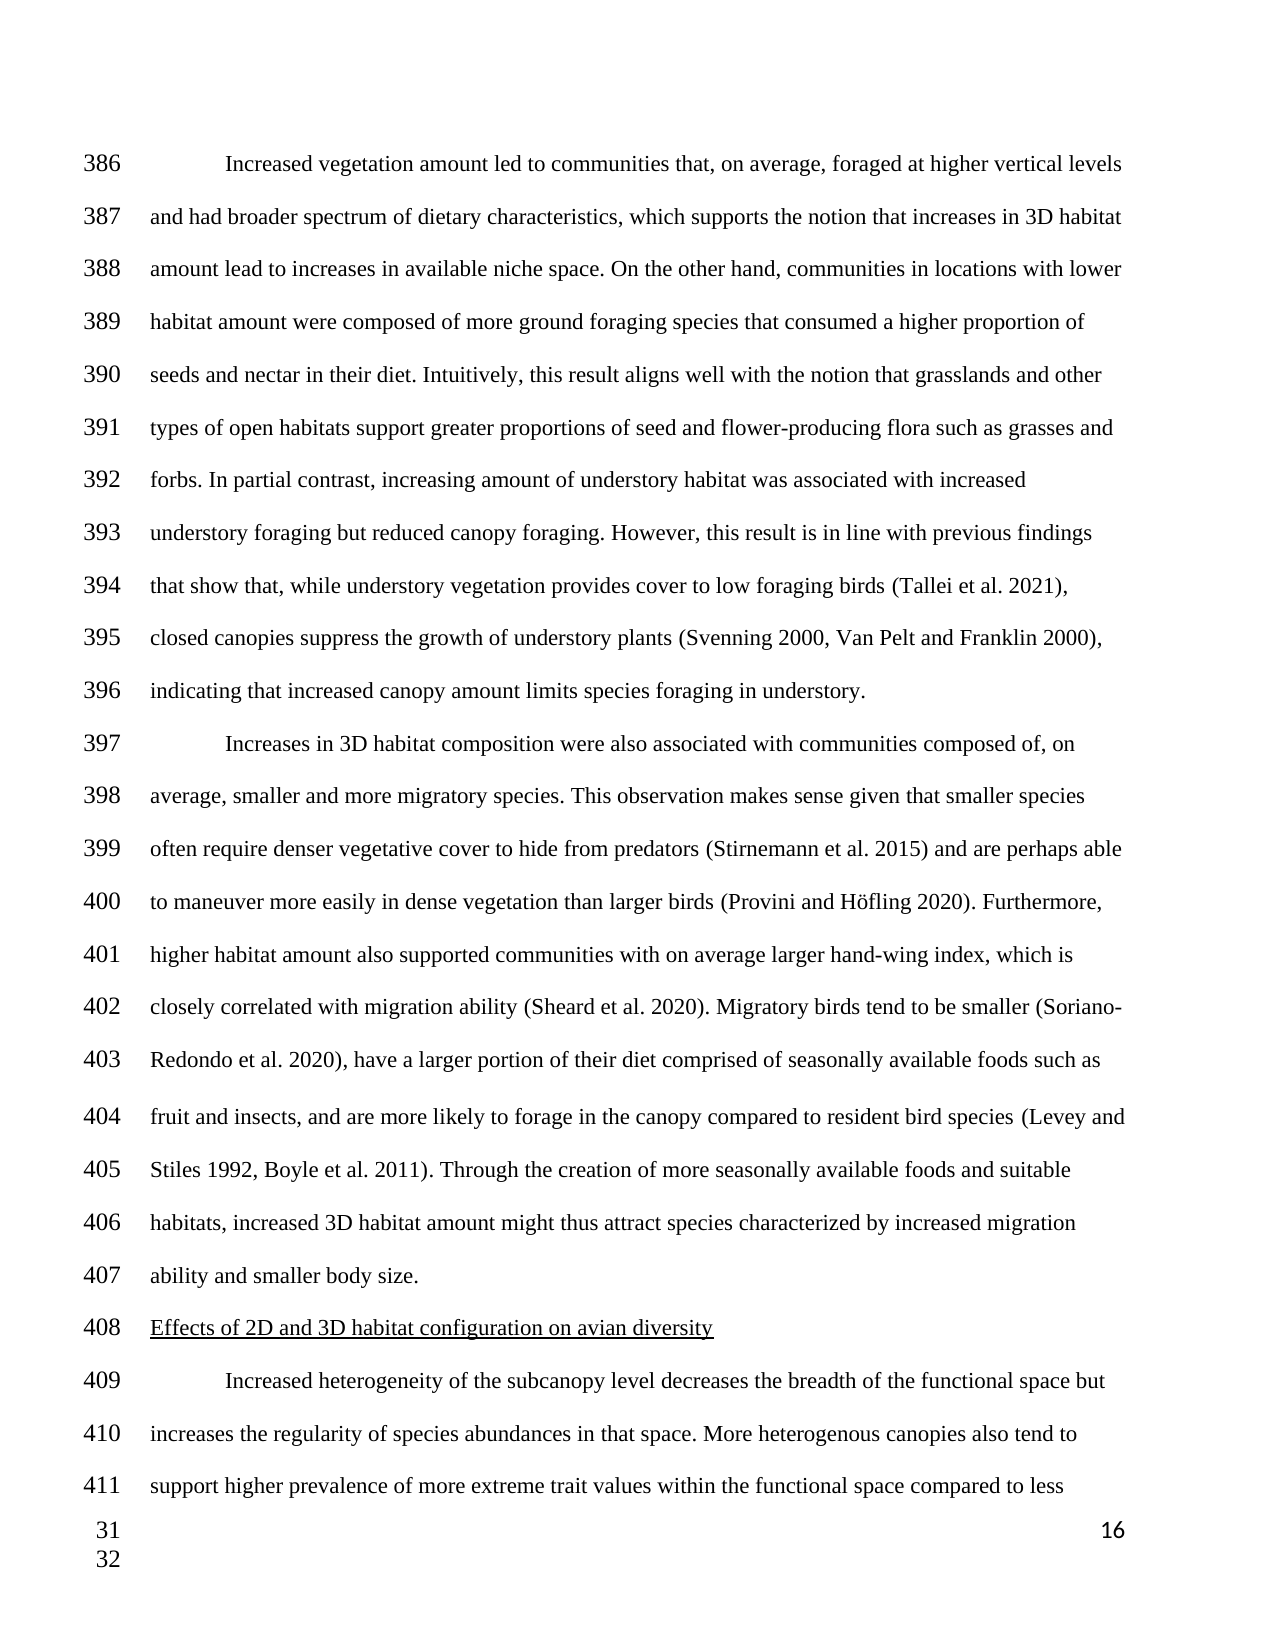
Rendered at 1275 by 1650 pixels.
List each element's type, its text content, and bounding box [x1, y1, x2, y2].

text Effects of 2D and 3D habitat configuration on avian diversity [150, 1314, 1125, 1341]
text Increased vegetation amount led to communities that, on average, foraged at higher vertical levels and had broader spectrum of dietary characteristics, which supports the notion that increases in 3D habitat amount lead to increases in available niche space. On the other hand, communities in locations with lower habitat amount were composed of more ground foraging species that consumed a higher proportion of seeds and nectar in their diet. Intuitively, this result aligns well with the notion that grasslands and other types of open habitats support greater proportions of seed and flower-producing flora such as grasses and forbs. In partial contrast, increasing amount of understory habitat was associated with increased understory foraging but reduced canopy foraging. However, this result is in line with previous findings that show that, while understory vegetation provides cover to low foraging birds (Tallei et al. 2021), closed canopies suppress the growth of understory plants (Svenning 2000, Van Pelt and Franklin 2000), indicating that increased canopy amount limits species foraging in understory. [150, 150, 1125, 703]
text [150, 1367, 1125, 1499]
text Increases in 3D habitat composition were also associated with communities composed of, on average, smaller and more migratory species. This observation makes sense given that smaller species often require denser vegetative cover to hide from predators (Stirnemann et al. 2015) and are perhaps able to maneuver more easily in dense vegetation than larger birds (Provini and Höfling 2020). Furthermore, higher habitat amount also supported communities with on average larger hand-wing index, which is closely correlated with migration ability (Sheard et al. 2020). Migratory birds tend to be smaller (Soriano-Redondo et al. 2020), have a larger portion of their diet comprised of seasonally available foods such as fruit and insects, and are more likely to forage in the canopy compared to resident bird species (Levey and Stiles 1992, Boyle et al. 2011). Through the creation of more seasonally available foods and suitable habitats, increased 3D habitat amount might thus attract species characterized by increased migration ability and smaller body size. [150, 730, 1125, 1288]
